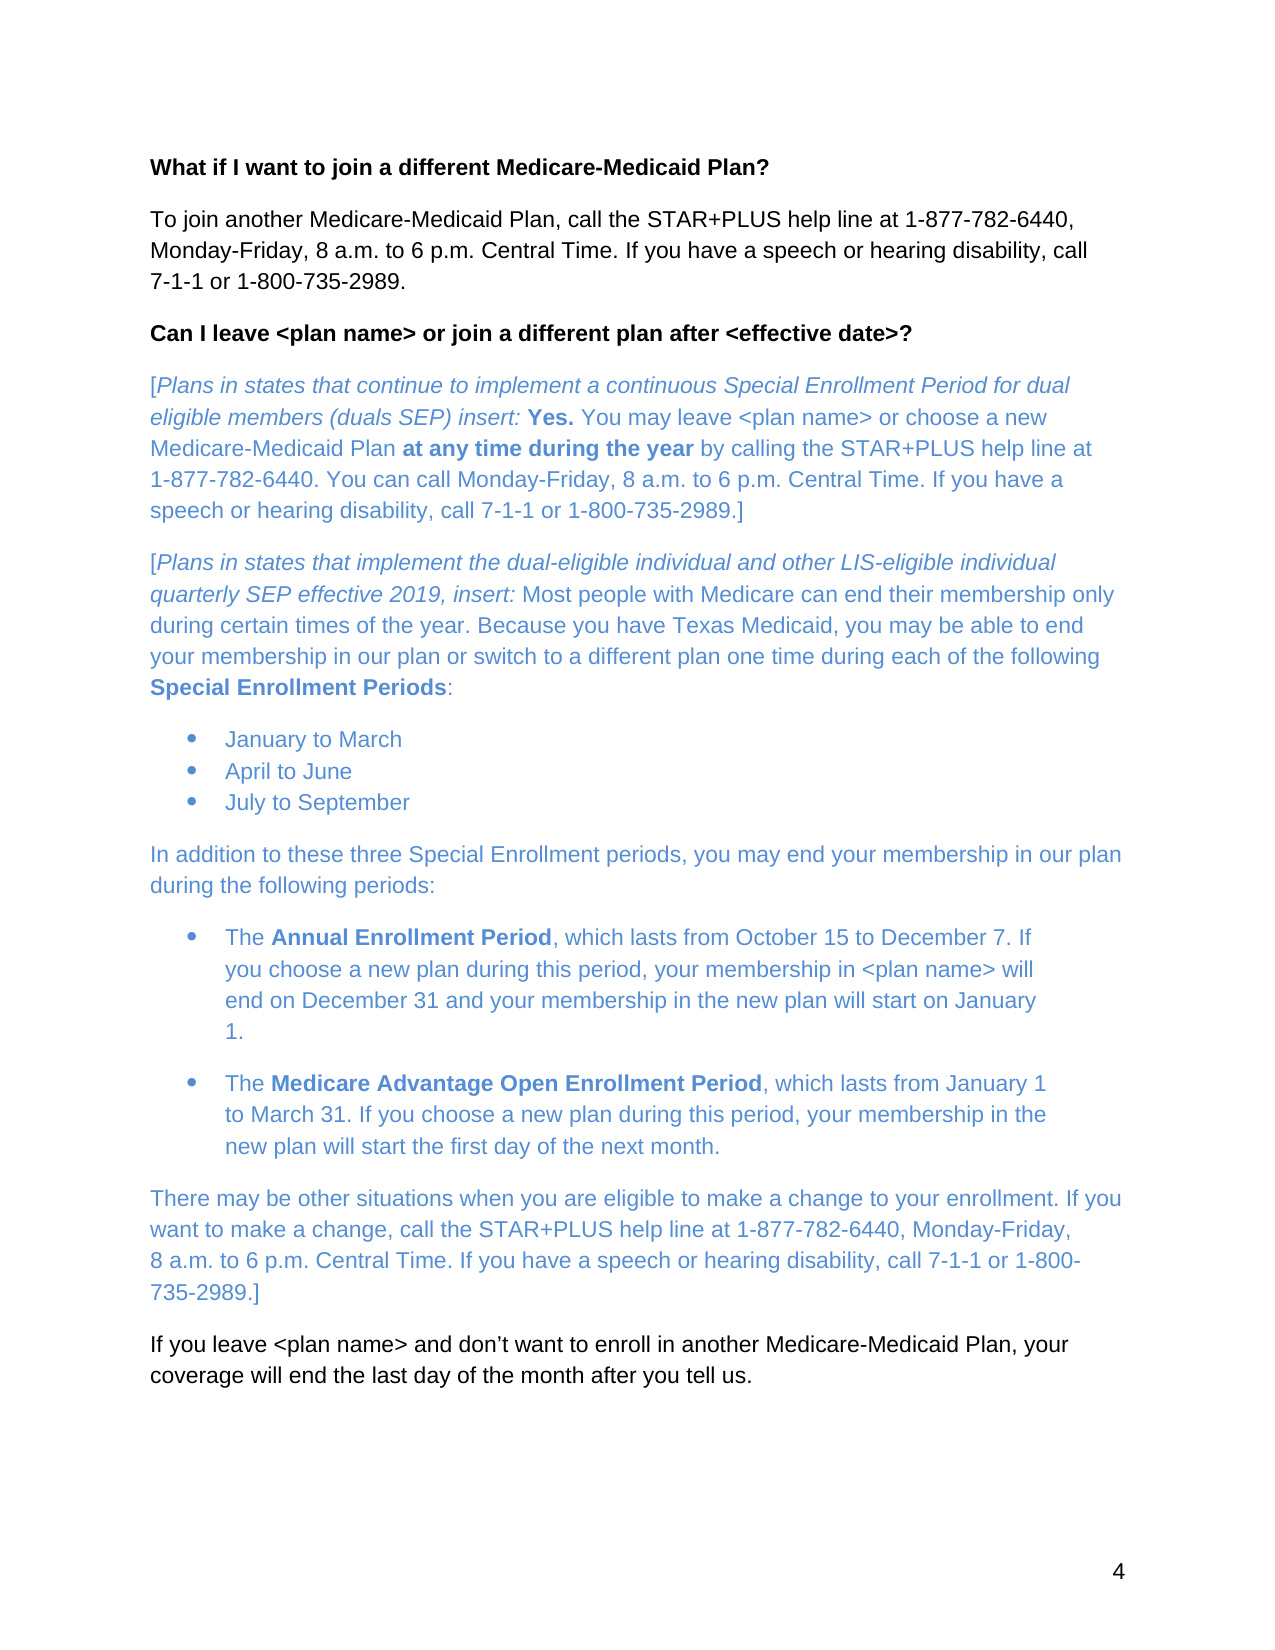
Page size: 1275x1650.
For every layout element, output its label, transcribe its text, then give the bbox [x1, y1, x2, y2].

list April to June [187, 754, 1050, 785]
text There may be other situations when you are eligible to make a change to your enrollment. If you want to make a change, call the STAR+PLUS help line at 1-877-782-6440, Monday-Friday, 8 a.m. to 6 p.m. Central Time. If you have a speech or hearing disability, call 7-1-1 or 1-800-735-2989.] [150, 1181, 1125, 1306]
text In addition to these three Special Enrollment periods, you may end your membership in our plan during the following periods: [150, 837, 1125, 900]
list January to March [187, 723, 1050, 754]
text [Plans in states that implement the dual-eligible individual and other LIS-eligible individual quarterly SEP effective 2019, insert: Most people with Medicare can end their membership only during certain times of the year. Because you have Texas Medicaid, you may be able to end your membership in our plan or switch to a different plan one time during each of the following Special Enrollment Periods: [150, 546, 1125, 702]
text What if I want to join a different Medicare-Medicaid Plan? [150, 150, 1125, 181]
text If you leave <plan name> and don’t want to enroll in another Medicare-Medicaid Plan, your coverage will end the last day of the month after you tell us. [150, 1327, 1125, 1389]
text To join another Medicare-Medicaid Plan, call the STAR+PLUS help line at 1-877-782-6440, Monday-Friday, 8 a.m. to 6 p.m. Central Time. If you have a speech or hearing disability, call 7-1-1 or 1-800-735-2989. [150, 202, 1125, 296]
list The Annual Enrollment Period, which lasts from October 15 to December 7. If you choose a new plan during this period, your membership in <plan name> will end on December 31 and your membership in the new plan will start on January 1. [187, 921, 1050, 1046]
text [Plans in states that continue to implement a continuous Special Enrollment Period for dual eligible members (duals SEP) insert: Yes. You may leave <plan name> or choose a new Medicare-Medicaid Plan at any time during the year by calling the STAR+PLUS help line at 1-877-782-6440. You can call Monday-Friday, 8 a.m. to 6 p.m. Central Time. If you have a speech or hearing disability, call 7-1-1 or 1-800-735-2989.] [150, 369, 1125, 525]
list July to September [187, 785, 1050, 817]
text Can I leave <plan name> or join a different plan after <effective date>? [150, 317, 1125, 348]
list The Medicare Advantage Open Enrollment Period, which lasts from January 1 to March 31. If you choose a new plan during this period, your membership in the new plan will start the first day of the next month. [187, 1067, 1050, 1160]
